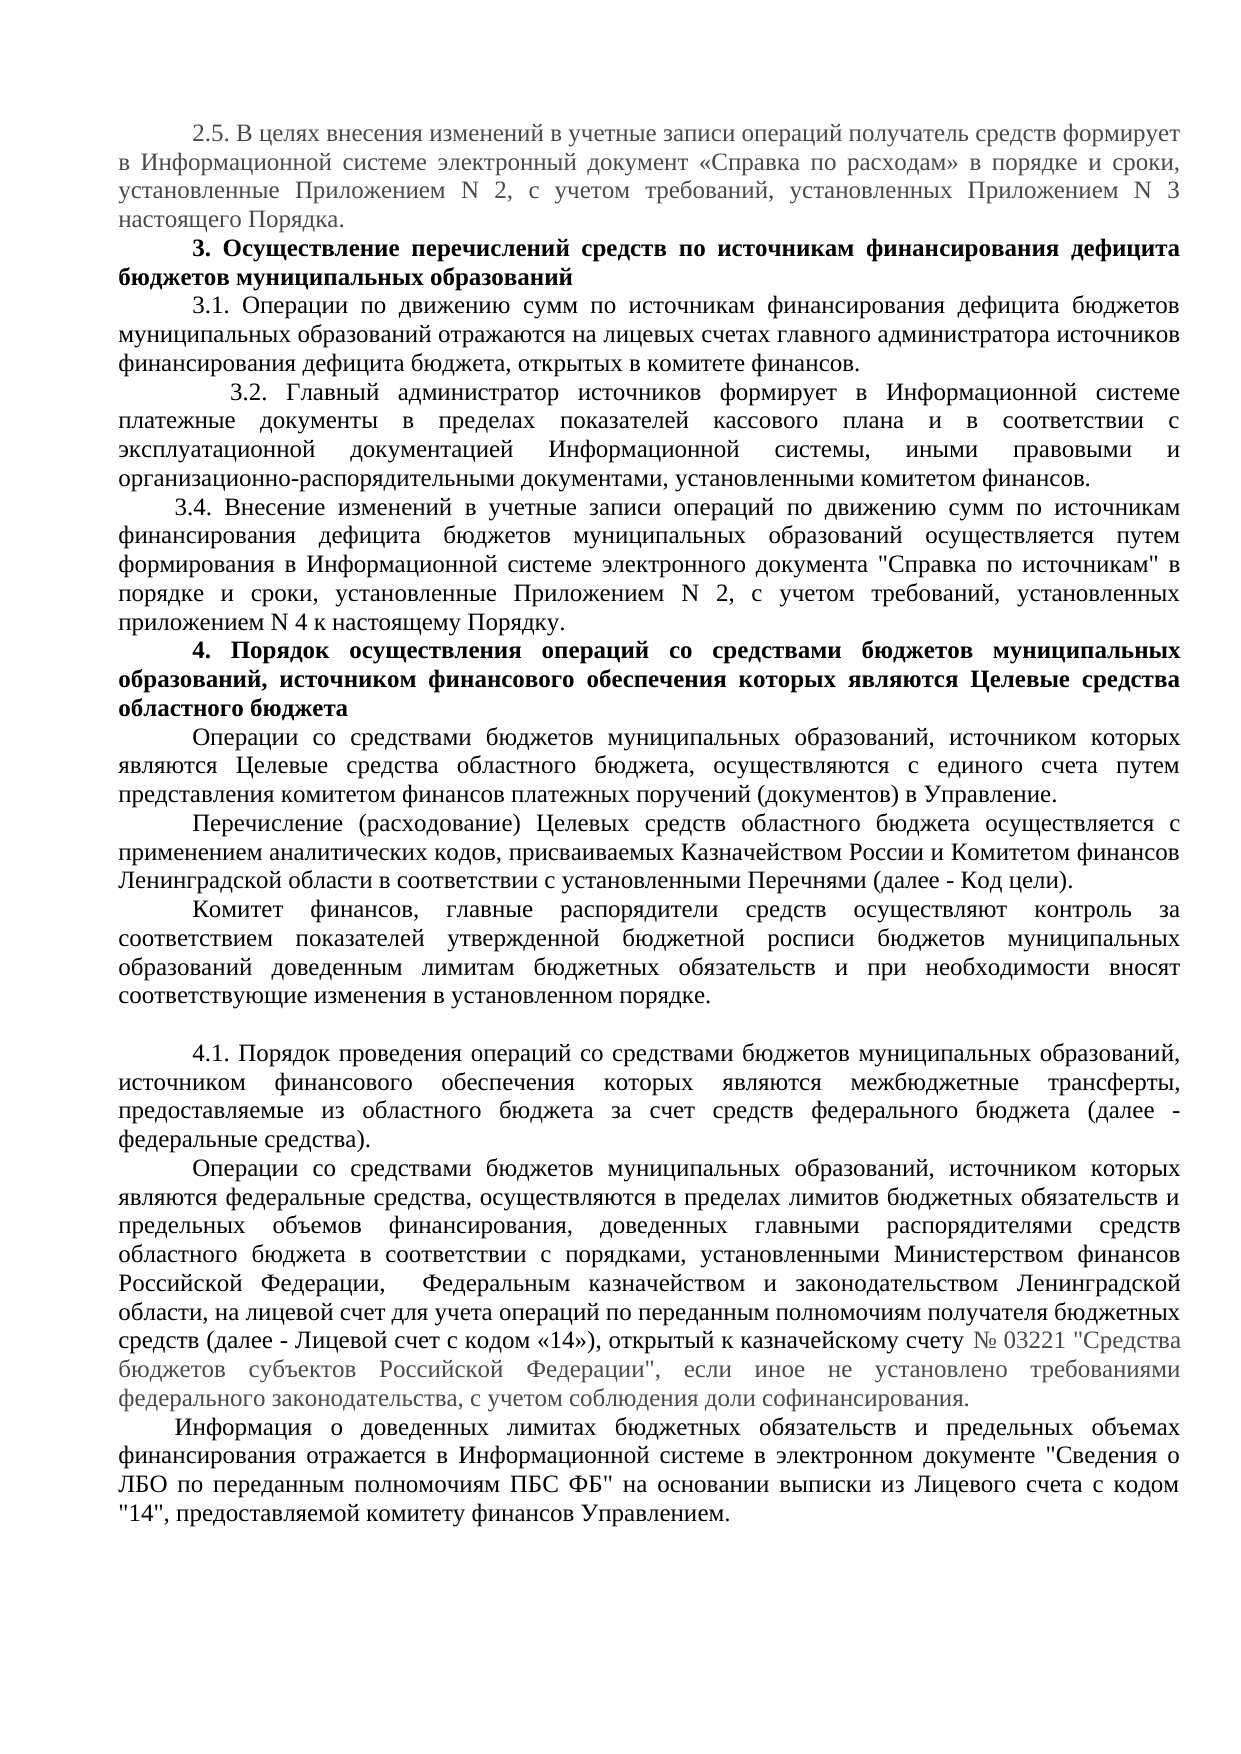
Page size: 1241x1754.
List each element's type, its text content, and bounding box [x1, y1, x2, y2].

text Операции со средствами бюджетов муниципальных образований, источником которых являются Целевые средства областного бюджета, осуществляются с единого счета путем представления комитетом финансов платежных поручений (документов) в Управление. [118, 722, 1181, 808]
text 4.1. Порядок проведения операций со средствами бюджетов муниципальных образований, источником финансового обеспечения которых являются межбюджетные трансферты, предоставляемые из областного бюджета за счет средств федерального бюджета (далее - федеральные средства). [118, 1038, 1181, 1153]
title 3. Осуществление перечислений средств по источникам финансирования дефицита бюджетов муниципальных образований [118, 233, 1181, 291]
text 2.5. В целях внесения изменений в учетные записи операций получатель средств формирует в Информационной системе электронный документ «Справка по расходам» в порядке и сроки, установленные Приложением N 2, с учетом требований, установленных Приложением N 3 настоящего Порядка. [118, 118, 1181, 233]
text 3.2. Главный администратор источников формирует в Информационной системе платежные документы в пределах показателей кассового плана и в соответствии с эксплуатационной документацией Информационной системы, иными правовыми и организационно-распорядительными документами, установленными комитетом финансов. [118, 377, 1181, 492]
text 3.1. Операции по движению сумм по источникам финансирования дефицита бюджетов муниципальных образований отражаются на лицевых счетах главного администратора источников финансирования дефицита бюджета, открытых в комитете финансов. [118, 291, 1181, 377]
text Операции со средствами бюджетов муниципальных образований, источником которых являются федеральные средства, осуществляются в пределах лимитов бюджетных обязательств и предельных объемов финансирования, доведенных главными распорядителями средств областного бюджета в соответствии с порядками, установленными Министерством финансов Российской Федерации, Федеральным казначейством и законодательством Ленинградской области, на лицевой счет для учета операций по переданным полномочиям получателя бюджетных средств (далее - Лицевой счет с кодом «14»), открытый к казначейскому счету № 03221 "Средства бюджетов субъектов Российской Федерации", если иное не установлено требованиями федерального законодательства, с учетом соблюдения доли софинансирования. [118, 1153, 1181, 1412]
text 3.4. Внесение изменений в учетные записи операций по движению сумм по источникам финансирования дефицита бюджетов муниципальных образований осуществляется путем формирования в Информационной системе электронного документа "Справка по источникам" в порядке и сроки, установленные Приложением N 2, с учетом требований, установленных приложением N 4 к настоящему Порядку. [118, 492, 1181, 636]
text Комитет финансов, главные распорядители средств осуществляют контроль за соответствием показателей утвержденной бюджетной росписи бюджетов муниципальных образований доведенным лимитам бюджетных обязательств и при необходимости вносят соответствующие изменения в установленном порядке. [118, 894, 1181, 1009]
text Перечисление (расходование) Целевых средств областного бюджета осуществляется с применением аналитических кодов, присваиваемых Казначейством России и Комитетом финансов Ленинградской области в соответствии с установленными Перечнями (далее - Код цели). [118, 808, 1181, 894]
title 4. Порядок осуществления операций со средствами бюджетов муниципальных образований, источником финансового обеспечения которых являются Целевые средства областного бюджета [118, 636, 1181, 722]
text Информация о доведенных лимитах бюджетных обязательств и предельных объемах финансирования отражается в Информационной системе в электронном документе "Сведения о ЛБО по переданным полномочиям ПБС ФБ" на основании выписки из Лицевого счета с кодом "14", предоставляемой комитету финансов Управлением. [118, 1412, 1181, 1527]
